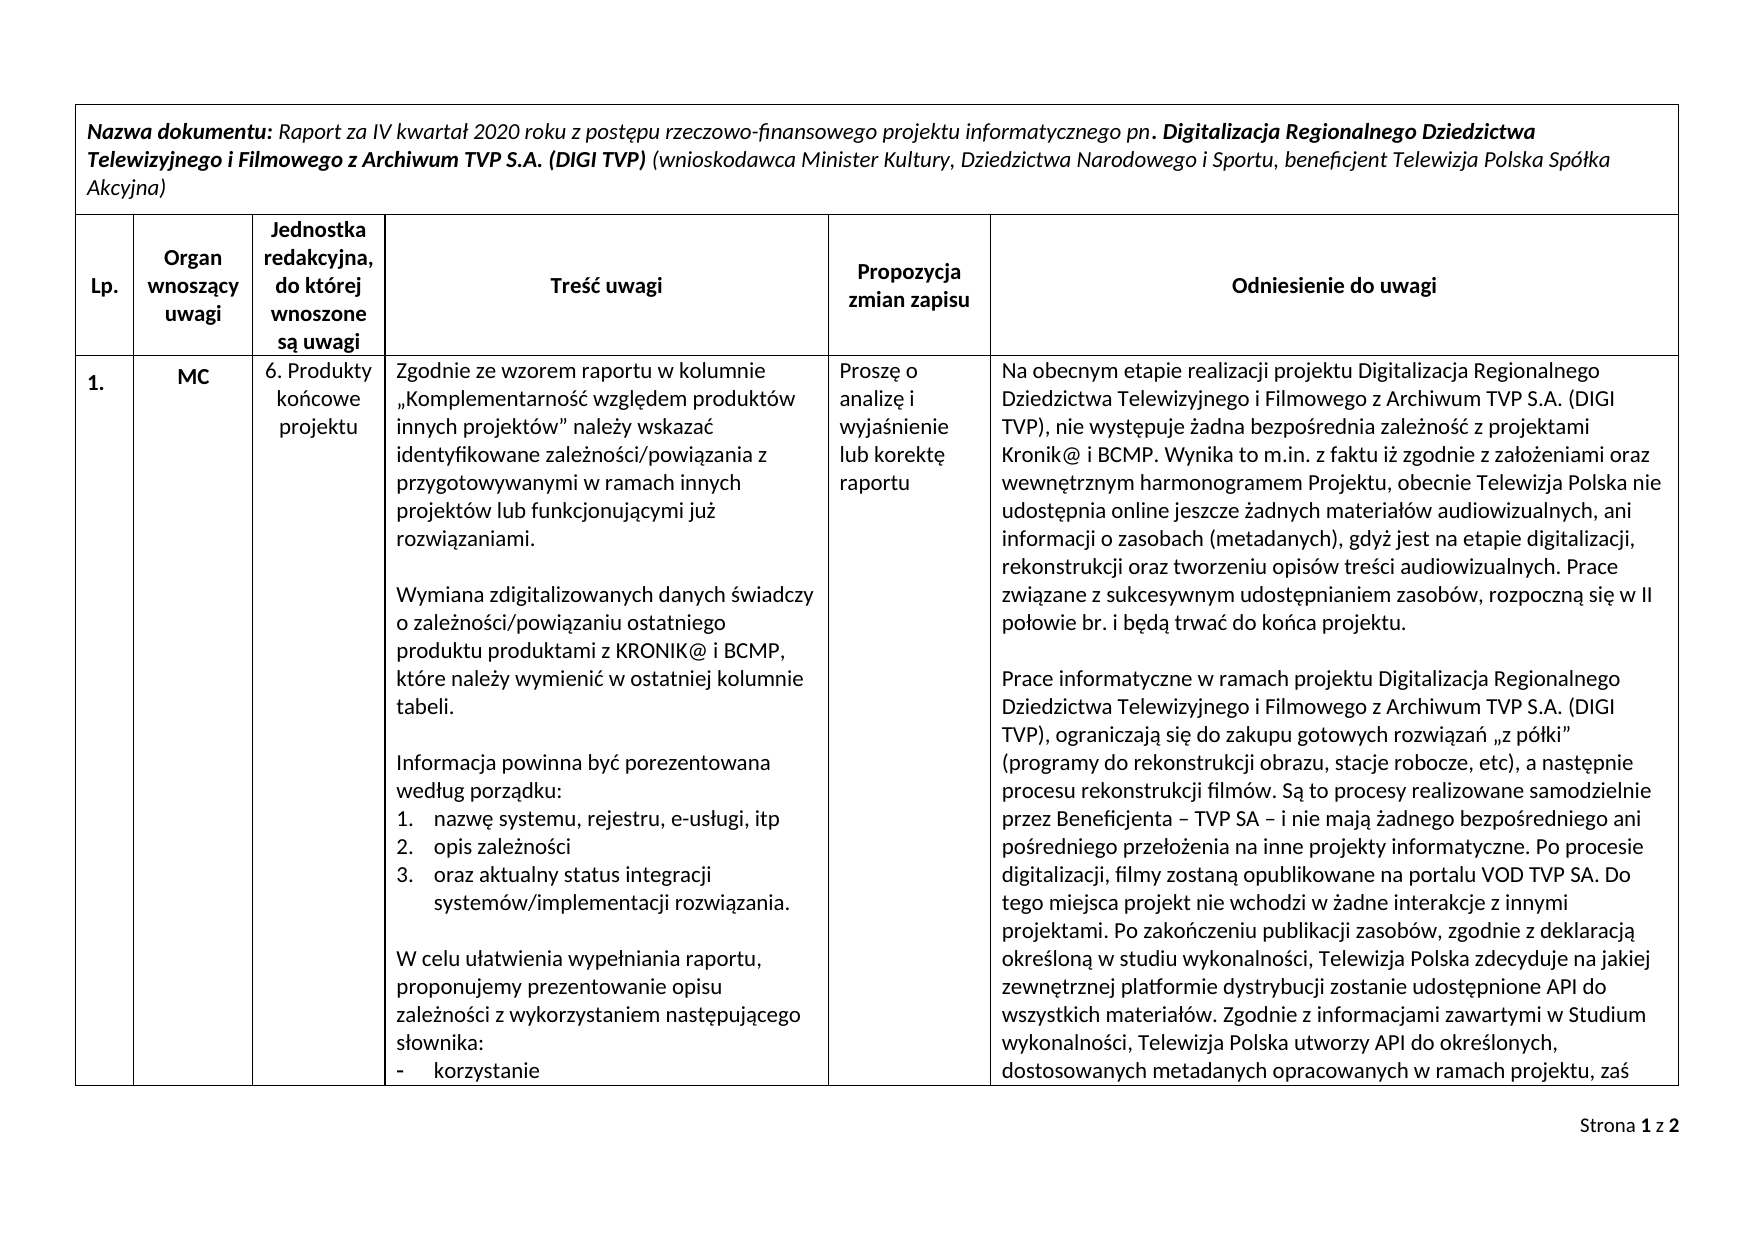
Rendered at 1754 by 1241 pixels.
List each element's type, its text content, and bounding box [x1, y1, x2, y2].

table_header Nazwa dokumentu: Raport za IV kwartał 2020 roku z postępu rzeczowo-finansowego projektu informatycznego pn. Digitalizacja Regionalnego Dziedzictwa Telewizyjnego i Filmowego z Archiwum TVP S.A. (DIGI TVP) (wnioskodawca Minister Kultury, Dziedzictwa Narodowego i Sportu, beneficjent Telewizja Polska Spółka Akcyjna) [76, 105, 1678, 214]
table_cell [253, 356, 384, 1084]
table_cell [991, 356, 1678, 1084]
table_cell Jednostka redakcyjna, do której wnoszone są uwagi [253, 215, 384, 355]
table_cell Odniesienie do uwagi [991, 215, 1678, 355]
table_cell Lp. [76, 215, 133, 355]
table_cell Organ wnoszący uwagi [134, 215, 252, 355]
table_cell MC [134, 356, 252, 1084]
table_cell [76, 356, 133, 1084]
table_cell Propozycja zmian zapisu [829, 215, 990, 355]
table_cell Treść uwagi [386, 215, 828, 355]
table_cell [386, 356, 828, 1084]
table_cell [829, 356, 990, 1084]
